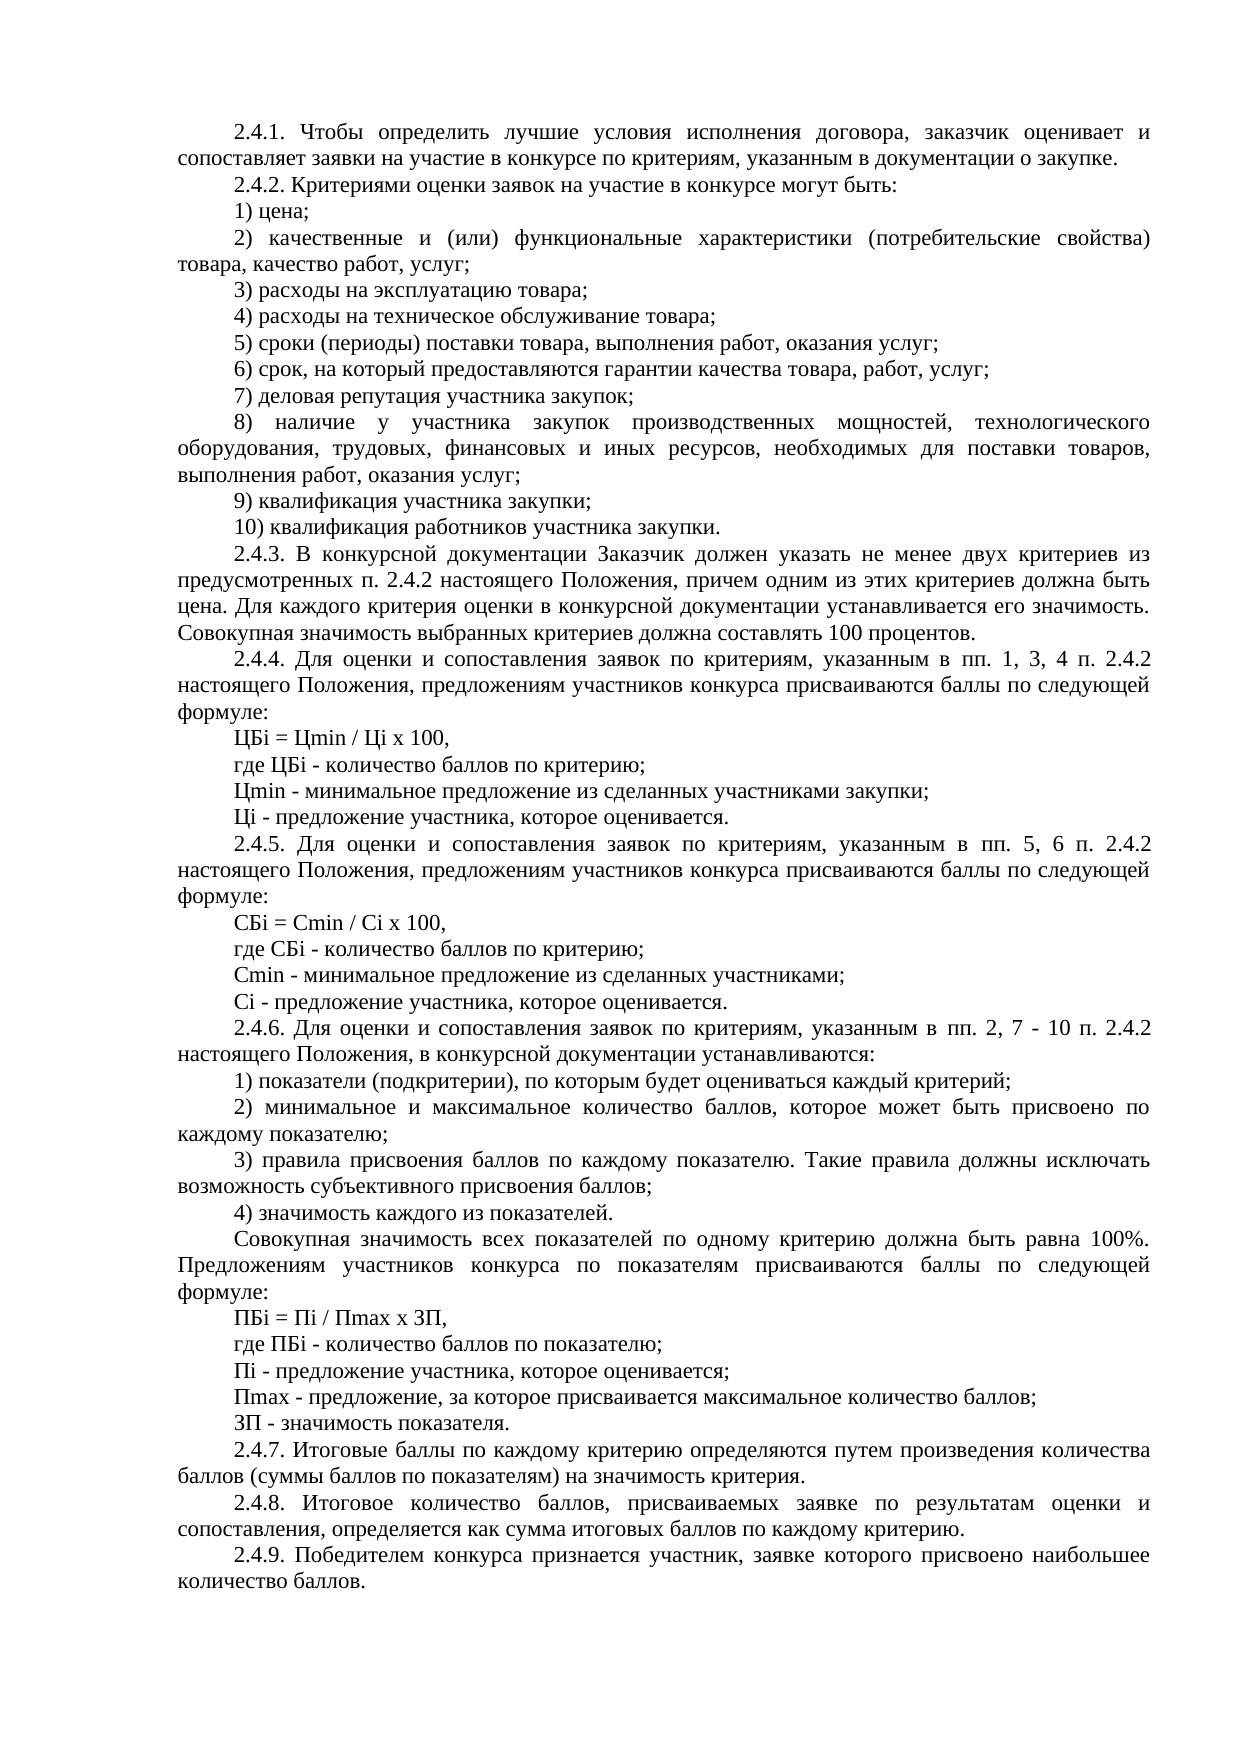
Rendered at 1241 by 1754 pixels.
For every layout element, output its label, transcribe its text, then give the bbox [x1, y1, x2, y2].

text 3) правила присвоения баллов по каждому показателю. Такие правила должны исключать возможность субъективного присвоения баллов; [177, 1146, 1152, 1199]
text где ПБi - количество баллов по показателю; [177, 1330, 1152, 1357]
text 9) квалификация участника закупки; [177, 487, 1152, 513]
text 2.4.2. Критериями оценки заявок на участие в конкурсе могут быть: [177, 171, 1152, 197]
text 4) расходы на техническое обслуживание товара; [177, 303, 1152, 329]
text 1) показатели (подкритерии), по которым будет оцениваться каждый критерий; [177, 1067, 1152, 1093]
text 1) цена; [177, 197, 1152, 223]
text где СБi - количество баллов по критерию; [177, 935, 1152, 961]
text 2.4.9. Победителем конкурса признается участник, заявке которого присвоено наибольшее количество баллов. [177, 1541, 1152, 1594]
text ЗП - значимость показателя. [177, 1409, 1152, 1436]
text 2.4.1. Чтобы определить лучшие условия исполнения договора, заказчик оценивает и сопоставляет заявки на участие в конкурсе по критериям, указанным в документации о закупке. [177, 118, 1152, 171]
text 2) минимальное и максимальное количество баллов, которое может быть присвоено по каждому показателю; [177, 1093, 1152, 1146]
text 2.4.5. Для оценки и сопоставления заявок по критериям, указанным в пп. 5, 6 п. 2.4.2 настоящего Положения, предложениям участников конкурса присваиваются баллы по следующей формуле: [177, 830, 1152, 909]
text 2.4.4. Для оценки и сопоставления заявок по критериям, указанным в пп. 1, 3, 4 п. 2.4.2 настоящего Положения, предложениям участников конкурса присваиваются баллы по следующей формуле: [177, 645, 1152, 724]
text Цi - предложение участника, которое оценивается. [177, 803, 1152, 830]
text 2.4.6. Для оценки и сопоставления заявок по критериям, указанным в пп. 2, 7 - 10 п. 2.4.2 настоящего Положения, в конкурсной документации устанавливаются: [177, 1014, 1152, 1067]
text где ЦБi - количество баллов по критерию; [177, 751, 1152, 777]
text Сmin - минимальное предложение из сделанных участниками; [177, 961, 1152, 988]
text 6) срок, на который предоставляются гарантии качества товара, работ, услуг; [177, 355, 1152, 382]
text ЦБi = Цmin / Цi x 100, [177, 724, 1152, 751]
text ПБi = Пi / Пmax x ЗП, [177, 1304, 1152, 1330]
text 5) сроки (периоды) поставки товара, выполнения работ, оказания услуг; [177, 329, 1152, 355]
text 7) деловая репутация участника закупок; [177, 382, 1152, 408]
text 4) значимость каждого из показателей. [177, 1199, 1152, 1225]
text 2.4.8. Итоговое количество баллов, присваиваемых заявке по результатам оценки и сопоставления, определяется как сумма итоговых баллов по каждому критерию. [177, 1488, 1152, 1541]
text 2) качественные и (или) функциональные характеристики (потребительские свойства) товара, качество работ, услуг; [177, 223, 1152, 276]
text Пmax - предложение, за которое присваивается максимальное количество баллов; [177, 1383, 1152, 1409]
text Пi - предложение участника, которое оценивается; [177, 1357, 1152, 1383]
text 2.4.7. Итоговые баллы по каждому критерию определяются путем произведения количества баллов (суммы баллов по показателям) на значимость критерия. [177, 1436, 1152, 1488]
text 3) расходы на эксплуатацию товара; [177, 276, 1152, 303]
text Совокупная значимость всех показателей по одному критерию должна быть равна 100%. Предложениям участников конкурса по показателям присваиваются баллы по следующей формуле: [177, 1225, 1152, 1304]
text Сi - предложение участника, которое оценивается. [177, 988, 1152, 1014]
text 2.4.3. В конкурсной документации Заказчик должен указать не менее двух критериев из предусмотренных п. 2.4.2 настоящего Положения, причем одним из этих критериев должна быть цена. Для каждого критерия оценки в конкурсной документации устанавливается его значимость. Совокупная значимость выбранных критериев должна составлять 100 процентов. [177, 540, 1152, 645]
text СБi = Сmin / Сi x 100, [177, 909, 1152, 935]
text 10) квалификация работников участника закупки. [177, 513, 1152, 540]
text 8) наличие у участника закупок производственных мощностей, технологического оборудования, трудовых, финансовых и иных ресурсов, необходимых для поставки товаров, выполнения работ, оказания услуг; [177, 408, 1152, 487]
text Цmin - минимальное предложение из сделанных участниками закупки; [177, 777, 1152, 803]
